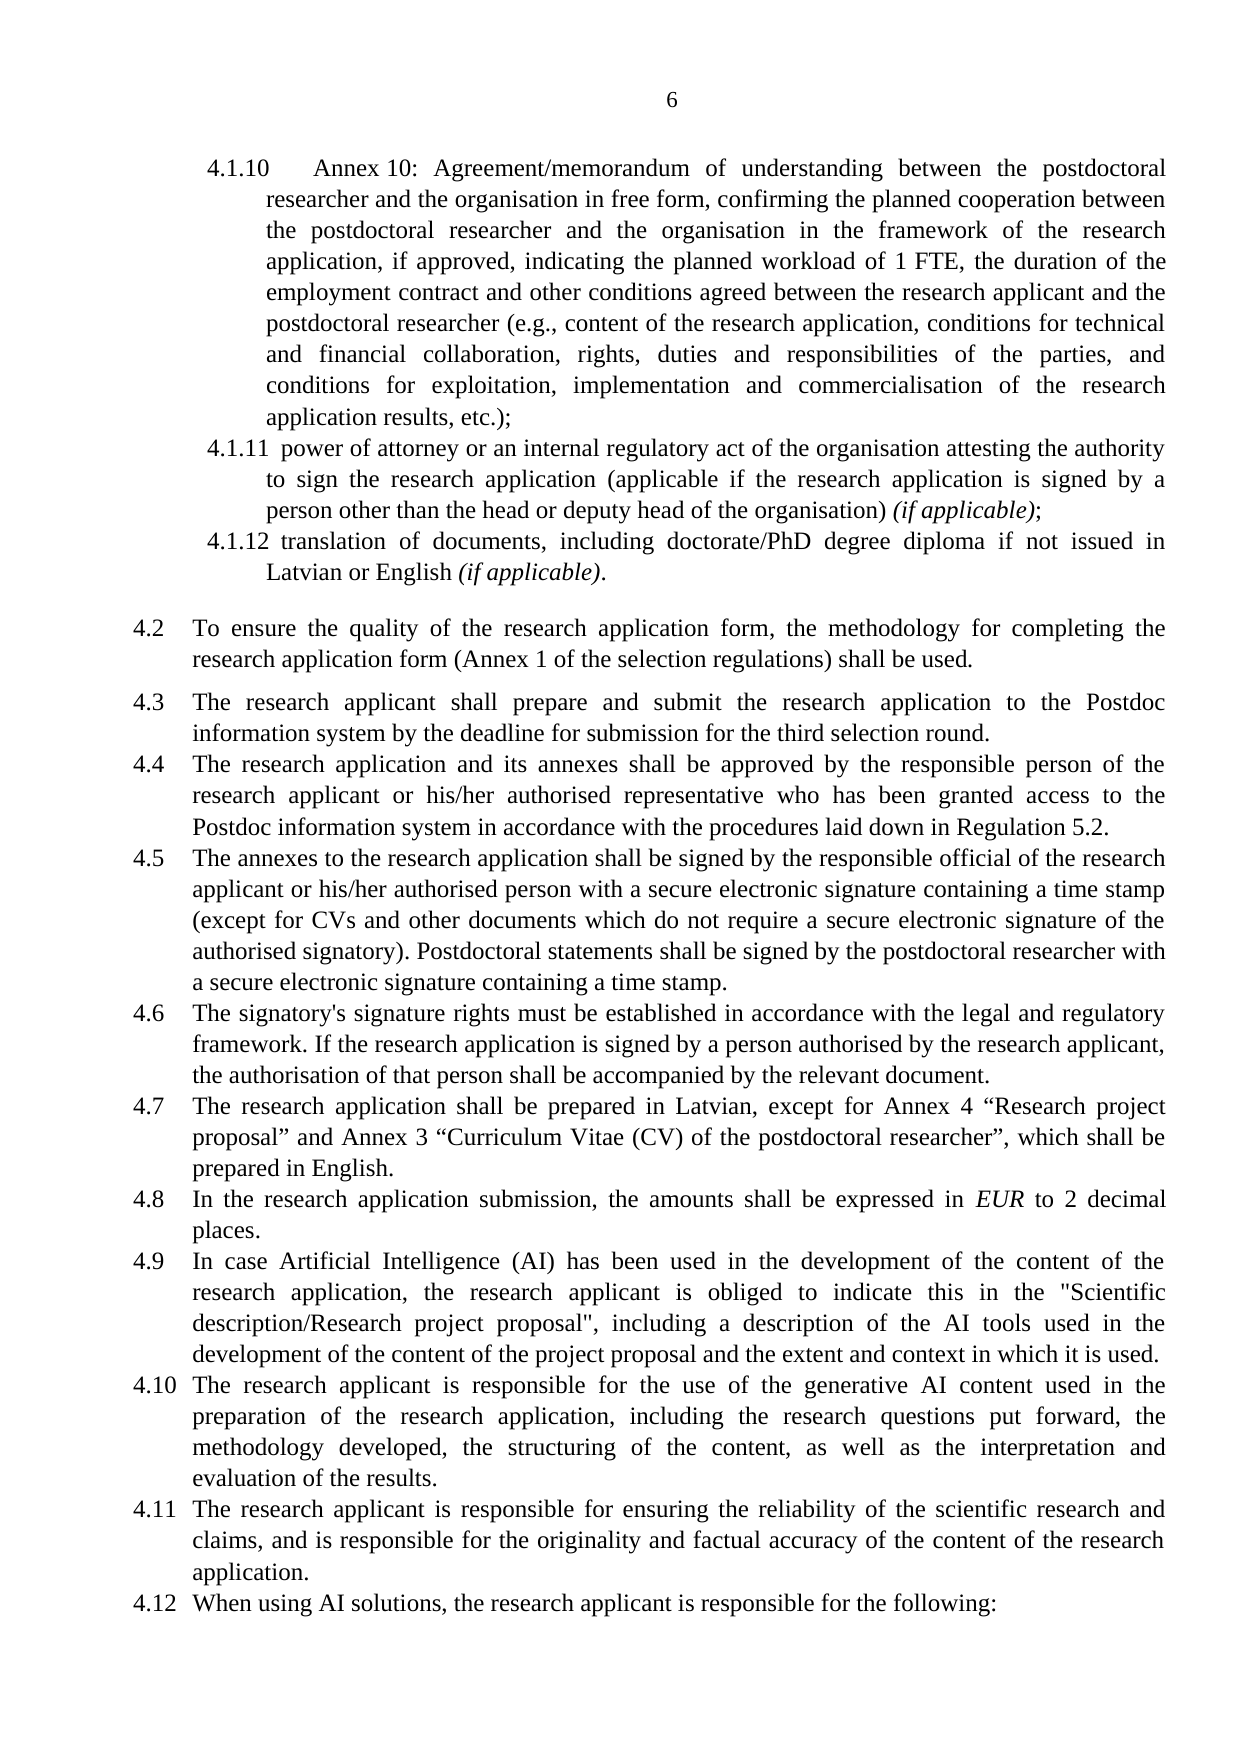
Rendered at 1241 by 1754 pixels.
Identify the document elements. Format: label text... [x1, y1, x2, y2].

list The annexes to the research application shall be signed by the responsible official of the research applicant or his/her authorised person with a secure electronic signature containing a time stamp (except for CVs and other documents which do not require a secure electronic signature of the authorised signatory). Postdoctoral statements shall be signed by the postdoctoral researcher with a secure electronic signature containing a time stamp. [133, 843, 1167, 996]
list The research application shall be prepared in Latvian, except for Annex 4 “Research project proposal” and Annex 3 “Curriculum Vitae (CV) of the postdoctoral researcher”, which shall be prepared in English. [133, 1091, 1167, 1182]
list The research applicant is responsible for ensuring the reliability of the scientific research and claims, and is responsible for the originality and factual accuracy of the content of the research application. [133, 1494, 1167, 1585]
list Annex 10: Agreement/memorandum of understanding between the postdoctoral researcher and the organisation in free form, confirming the planned cooperation between the postdoctoral researcher and the organisation in the framework of the research application, if approved, indicating the planned workload of 1 FTE, the duration of the employment contract and other conditions agreed between the research applicant and the postdoctoral researcher (e.g., content of the research application, conditions for technical and financial collaboration, rights, duties and responsibilities of the parties, and conditions for exploitation, implementation and commercialisation of the research application results, etc.); [207, 153, 1167, 430]
list The research applicant is responsible for the use of the generative AI content used in the preparation of the research application, including the research questions put forward, the methodology developed, the structuring of the content, as well as the interpretation and evaluation of the results. [133, 1370, 1167, 1492]
list The research applicant shall prepare and submit the research application to the Postdoc information system by the deadline for submission for the third selection round. [133, 687, 1167, 747]
list In the research application submission, the amounts shall be expressed in EUR to 2 decimal places. [133, 1184, 1167, 1244]
list The research application and its annexes shall be approved by the responsible person of the research applicant or his/her authorised representative who has been granted access to the Postdoc information system in accordance with the procedures laid down in Regulation 5.2. [133, 749, 1167, 840]
list To ensure the quality of the research application form, the methodology for completing the research application form (Annex 1 of the selection regulations) shall be used. [133, 613, 1167, 673]
list When using AI solutions, the research applicant is responsible for the following: [133, 1588, 1167, 1616]
list In case Artificial Intelligence (AI) has been used in the development of the content of the research application, the research applicant is obliged to indicate this in the "Scientific description/Research project proposal", including a description of the AI tools used in the development of the content of the project proposal and the extent and context in which it is used. [133, 1246, 1167, 1368]
list translation of documents, including doctorate/PhD degree diploma if not issued in Latvian or English (if applicable). [207, 526, 1167, 586]
list The signatory's signature rights must be established in accordance with the legal and regulatory framework. If the research application is signed by a person authorised by the research applicant, the authorisation of that person shall be accompanied by the relevant document. [133, 998, 1167, 1089]
list power of attorney or an internal regulatory act of the organisation attesting the authority to sign the research application (applicable if the research application is signed by a person other than the head or deputy head of the organisation) (if applicable); [207, 433, 1167, 523]
